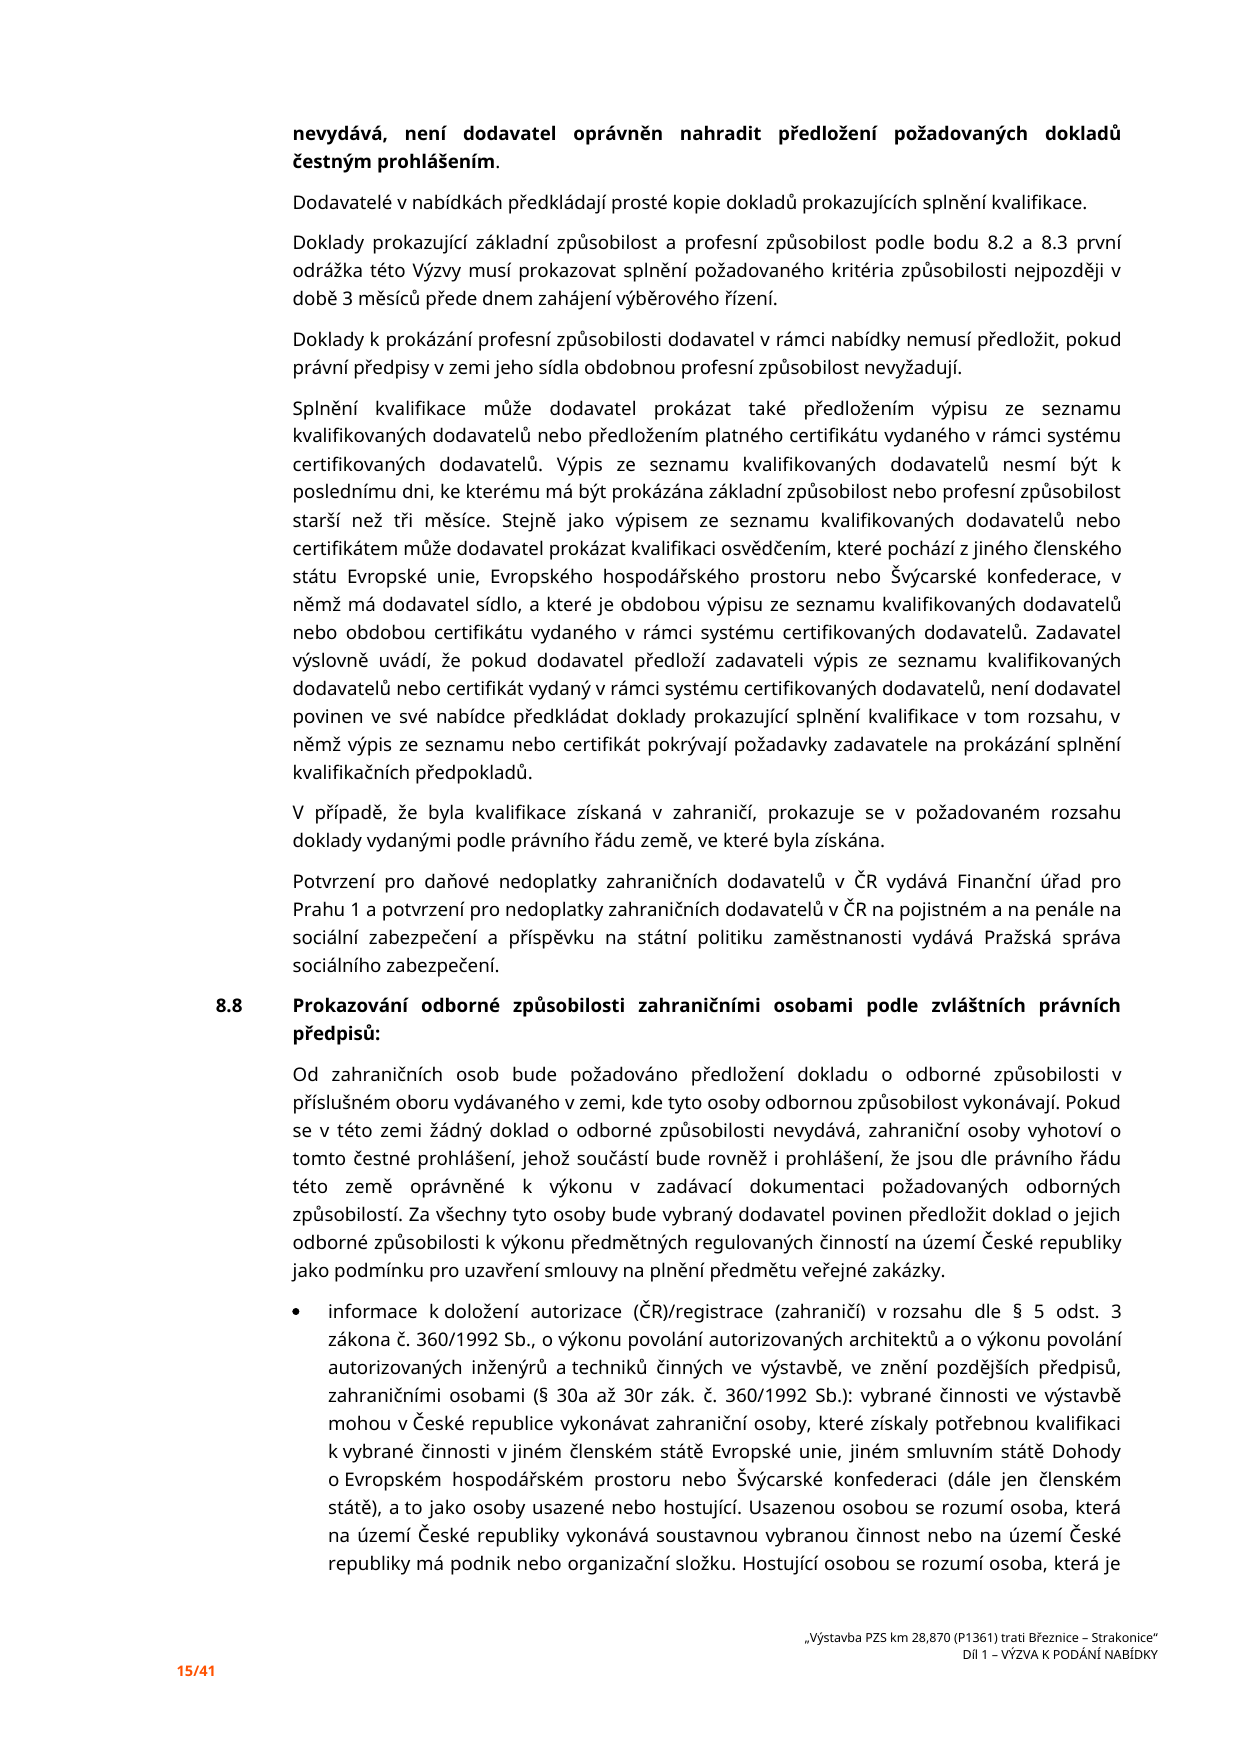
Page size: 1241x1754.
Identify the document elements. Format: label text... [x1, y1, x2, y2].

text Doklady prokazující základní způsobilost a profesní způsobilost podle bodu 8.2 a 8.3 první odrážka této Výzvy musí prokazovat splnění požadovaného kritéria způsobilosti nejpozději v době 3 měsíců přede dnem zahájení výběrového řízení. [292, 230, 1122, 311]
text Prokazování odborné způsobilosti zahraničními osobami podle zvláštních právních předpisů: [216, 993, 1122, 1046]
text Potvrzení pro daňové nedoplatky zahraničních dodavatelů v ČR vydává Finanční úřad pro Prahu 1 a potvrzení pro nedoplatky zahraničních dodavatelů v ČR na pojistném a na penále na sociální zabezpečení a příspěvku na státní politiku zaměstnanosti vydává Pražská správa sociálního zabezpečení. [292, 868, 1122, 978]
text Dodavatelé v nabídkách předkládají prosté kopie dokladů prokazujících splnění kvalifikace. [292, 189, 1122, 215]
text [292, 121, 1122, 174]
text Splnění kvalifikace může dodavatel prokázat také předložením výpisu ze seznamu kvalifikovaných dodavatelů nebo předložením platného certifikátu vydaného v rámci systému certifikovaných dodavatelů. Výpis ze seznamu kvalifikovaných dodavatelů nesmí být k poslednímu dni, ke kterému má být prokázána základní způsobilost nebo profesní způsobilost starší než tři měsíce. Stejně jako výpisem ze seznamu kvalifikovaných dodavatelů nebo certifikátem může dodavatel prokázat kvalifikaci osvědčením, které pochází z jiného členského státu Evropské unie, Evropského hospodářského prostoru nebo Švýcarské konfederace, v němž má dodavatel sídlo, a které je obdobou výpisu ze seznamu kvalifikovaných dodavatelů nebo obdobou certifikátu vydaného v rámci systému certifikovaných dodavatelů. Zadavatel výslovně uvádí, že pokud dodavatel předloží zadavateli výpis ze seznamu kvalifikovaných dodavatelů nebo certifikát vydaný v rámci systému certifikovaných dodavatelů, není dodavatel povinen ve své nabídce předkládat doklady prokazující splnění kvalifikace v tom rozsahu, v němž výpis ze seznamu nebo certifikát pokrývají požadavky zadavatele na prokázání splnění kvalifikačních předpokladů. [292, 395, 1122, 784]
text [292, 1298, 1122, 1576]
text Doklady k prokázání profesní způsobilosti dodavatel v rámci nabídky nemusí předložit, pokud právní předpisy v zemi jeho sídla obdobnou profesní způsobilost nevyžadují. [292, 326, 1122, 380]
text V případě, že byla kvalifikace získaná v zahraničí, prokazuje se v požadovaném rozsahu doklady vydanými podle právního řádu země, ve které byla získána. [292, 799, 1122, 853]
text Od zahraničních osob bude požadováno předložení dokladu o odborné způsobilosti v příslušném oboru vydávaného v zemi, kde tyto osoby odbornou způsobilost vykonávají. Pokud se v této zemi žádný doklad o odborné způsobilosti nevydává, zahraniční osoby vyhotoví o tomto čestné prohlášení, jehož součástí bude rovněž i prohlášení, že jsou dle právního řádu této země oprávněné k výkonu v zadávací dokumentaci požadovaných odborných způsobilostí. Za všechny tyto osoby bude vybraný dodavatel povinen předložit doklad o jejich odborné způsobilosti k výkonu předmětných regulovaných činností na území České republiky jako podmínku pro uzavření smlouvy na plnění předmětu veřejné zakázky. [292, 1061, 1122, 1283]
